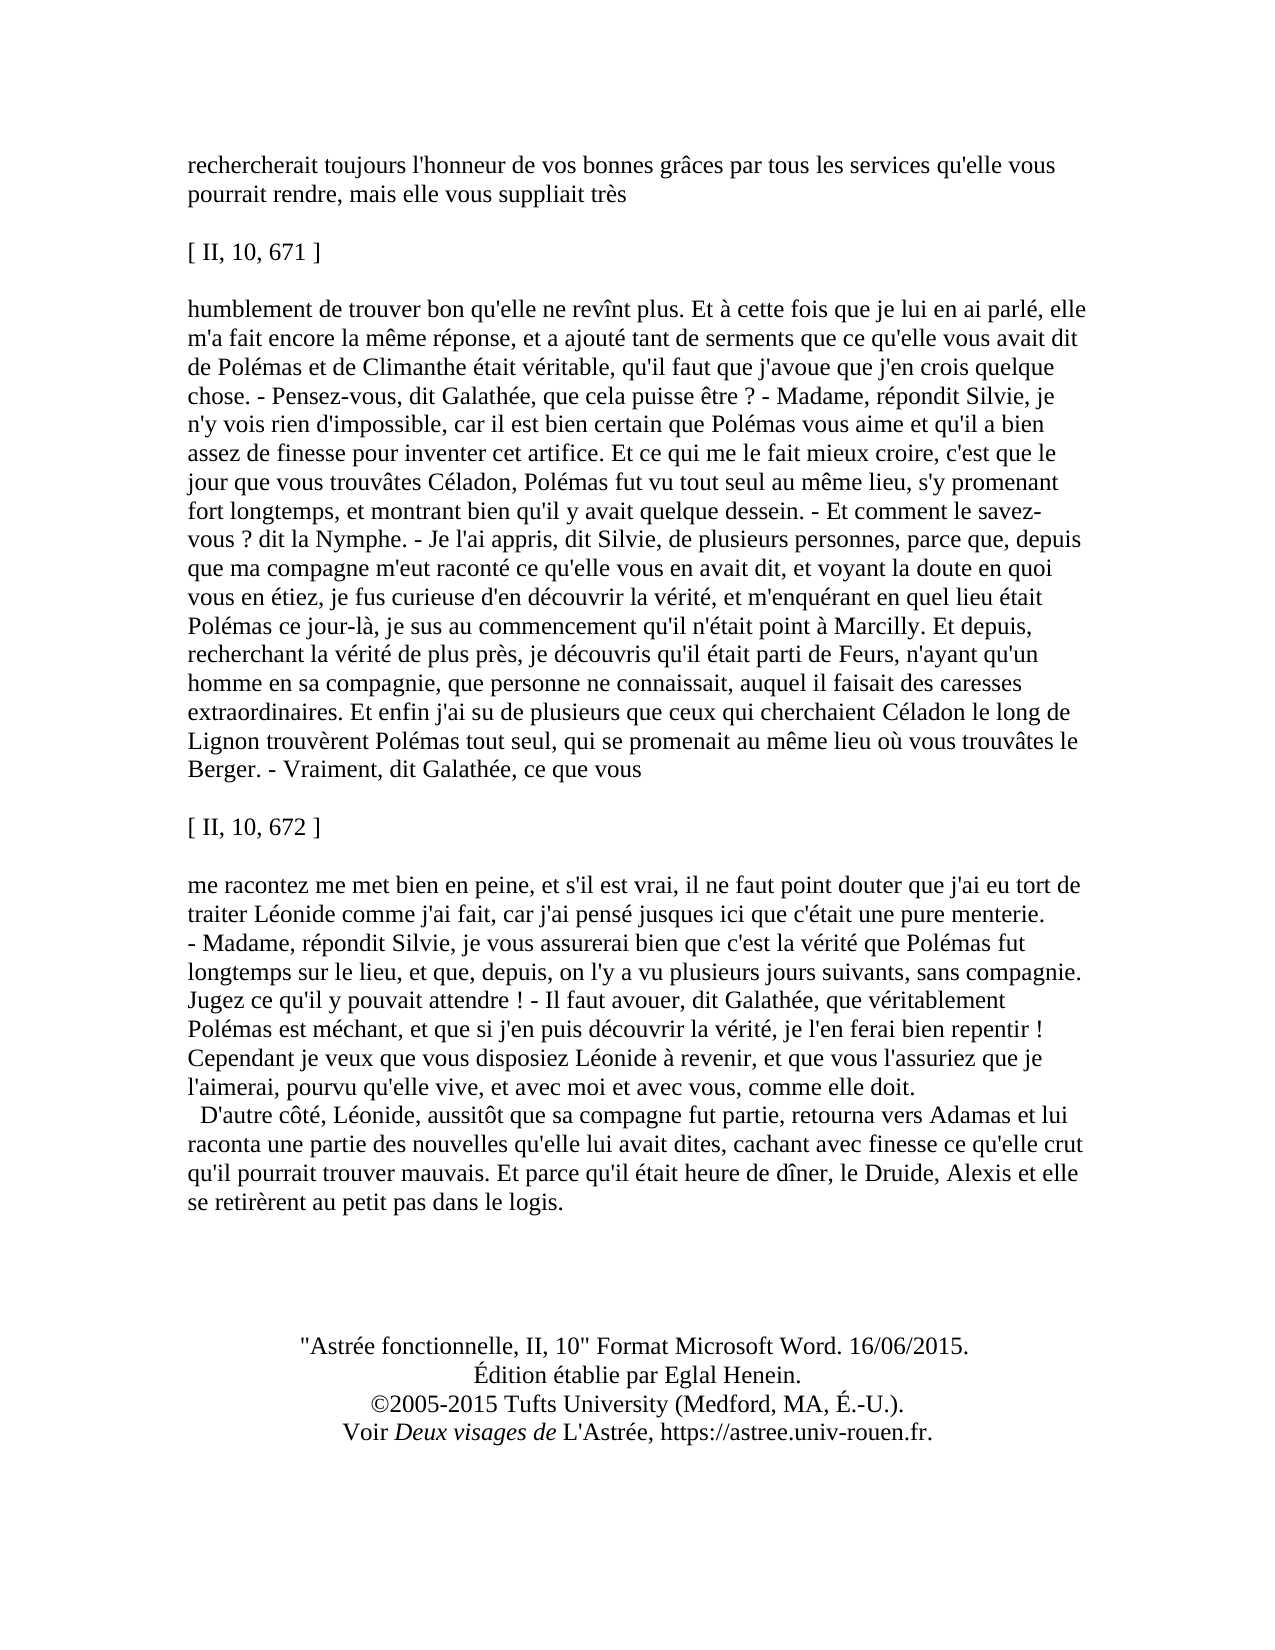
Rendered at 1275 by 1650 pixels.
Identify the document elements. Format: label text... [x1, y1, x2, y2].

text [ II, 10, 671 ] [187, 237, 1087, 265]
text [ II, 10, 672 ] [187, 812, 1087, 841]
text humblement de trouver bon qu'elle ne revînt plus. Et à cette fois que je lui en ai parlé, elle m'a fait encore la même réponse, et a ajouté tant de serments que ce qu'elle vous avait dit de Polémas et de Climanthe était véritable, qu'il faut que j'avoue que j'en crois quelque chose. - Pensez-vous, dit Galathée, que cela puisse être ? - Madame, répondit Silvie, je n'y vois rien d'impossible, car il est bien certain que Polémas vous aime et qu'il a bien assez de finesse pour inventer cet artifice. Et ce qui me le fait mieux croire, c'est que le jour que vous trouvâtes Céladon, Polémas fut vu tout seul au même lieu, s'y promenant fort longtemps, et montrant bien qu'il y avait quelque dessein. - Et comment le savez-vous ? dit la Nymphe. - Je l'ai appris, dit Silvie, de plusieurs personnes, parce que, depuis que ma compagne m'eut raconté ce qu'elle vous en avait dit, et voyant la doute en quoi vous en étiez, je fus curieuse d'en découvrir la vérité, et m'enquérant en quel lieu était Polémas ce jour-là, je sus au commencement qu'il n'était point à Marcilly. Et depuis, recherchant la vérité de plus près, je découvris qu'il était parti de Feurs, n'ayant qu'un homme en sa compagnie, que personne ne connaissait, auquel il faisait des caresses extraordinaires. Et enfin j'ai su de plusieurs que ceux qui cherchaient Céladon le long de Lignon trouvèrent Polémas tout seul, qui se promenait au même lieu où vous trouvâtes le Berger. - Vraiment, dit Galathée, ce que vous [187, 294, 1087, 783]
text "Astrée fonctionnelle, II, 10" Format Microsoft Word. 16/06/2015. Édition établie par Eglal Henein. ©2005-2015 Tufts University (Medford, MA, É.-U.). Voir Deux visages de L'Astrée, https://astree.univ-rouen.fr. [187, 1331, 1087, 1446]
text me racontez me met bien en peine, et s'il est vrai, il ne faut point douter que j'ai eu tort de traiter Léonide comme j'ai fait, car j'ai pensé jusques ici que c'était une pure menterie. - Madame, répondit Silvie, je vous assurerai bien que c'est la vérité que Polémas fut longtemps sur le lieu, et que, depuis, on l'y a vu plusieurs jours suivants, sans compagnie. Jugez ce qu'il y pouvait attendre ! - Il faut avouer, dit Galathée, que véritablement Polémas est méchant, et que si j'en puis découvrir la vérité, je l'en ferai bien repentir ! Cependant je veux que vous disposiez Léonide à revenir, et que vous l'assuriez que je l'aimerai, pourvu qu'elle vive, et avec moi et avec vous, comme elle doit. D'autre côté, Léonide, aussitôt que sa compagne fut partie, retourna vers Adamas et lui raconta une partie des nouvelles qu'elle lui avait dites, cachant avec finesse ce qu'elle crut qu'il pourrait trouver mauvais. Et parce qu'il était heure de dîner, le Druide, Alexis et elle se retirèrent au petit pas dans le logis. [187, 870, 1087, 1244]
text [187, 150, 1087, 207]
